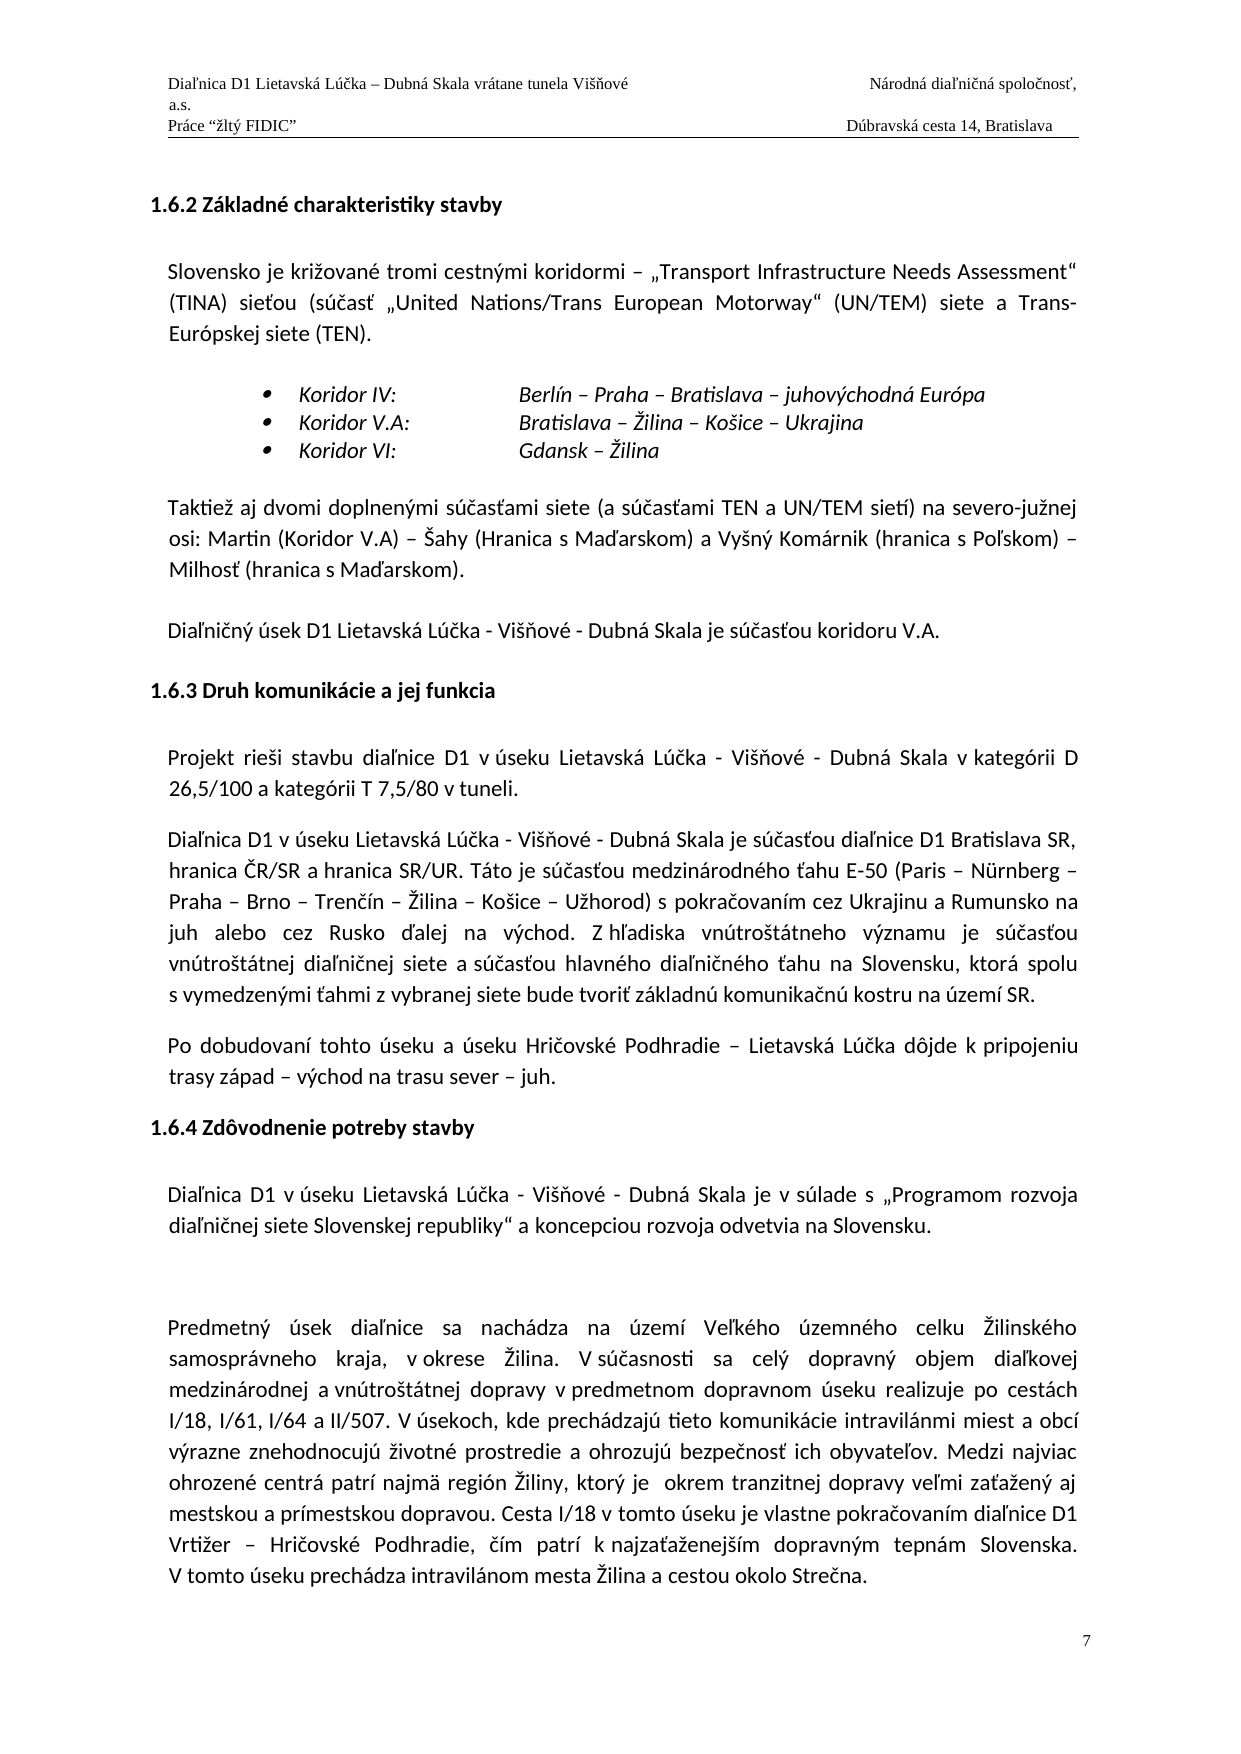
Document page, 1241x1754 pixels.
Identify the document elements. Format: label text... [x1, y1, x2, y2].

subtitle 1.6.4 Zdôvodnenie potreby stavby [150, 1113, 1090, 1141]
text Po dobudovaní tohto úseku a úseku Hričovské Podhradie – Lietavská Lúčka dôjde k pripojeniu trasy západ – východ na trasu sever – juh. [167, 1031, 1078, 1091]
text Diaľničný úsek D1 Lietavská Lúčka - Višňové - Dubná Skala je súčasťou koridoru V.A. [167, 616, 1078, 644]
text Projekt rieši stavbu diaľnice D1 v úseku Lietavská Lúčka - Višňové - Dubná Skala v kategórii D 26,5/100 a kategórii T 7,5/80 v tuneli. [167, 743, 1078, 802]
text Diaľnica D1 v úseku Lietavská Lúčka - Višňové - Dubná Skala je súčasťou diaľnice D1 Bratislava SR, hranica ČR/SR a hranica SR/UR. Táto je súčasťou medzinárodného ťahu E-50 (Paris – Nürnberg – Praha – Brno – Trenčín – Žilina – Košice – Užhorod) s pokračovaním cez Ukrajinu a Rumunsko na juh alebo cez Rusko ďalej na východ. Z hľadiska vnútroštátneho významu je súčasťou vnútroštátnej diaľničnej siete a súčasťou hlavného diaľničného ťahu na Slovensku, ktorá spolu s vymedzenými ťahmi z vybranej siete bude tvoriť základnú komunikačnú kostru na území SR. [167, 825, 1078, 1008]
list Koridor IV: Berlín – Praha – Bratislava – juhovýchodná Európa [261, 380, 1095, 408]
subtitle 1.6.2 Základné charakteristiky stavby [150, 190, 1090, 218]
text Diaľnica D1 v úseku Lietavská Lúčka - Višňové - Dubná Skala je v súlade s „Programom rozvoja diaľničnej siete Slovenskej republiky“ a koncepciou rozvoja odvetvia na Slovensku. [167, 1180, 1078, 1239]
subtitle 1.6.3 Druh komunikácie a jej funkcia [150, 676, 1090, 704]
text Slovensko je križované tromi cestnými koridormi – „Transport Infrastructure Needs Assessment“ (TINA) sieťou (súčasť „United Nations/Trans European Motorway“ (UN/TEM) siete a Trans-Európskej siete (TEN). [167, 257, 1078, 347]
list Koridor V.A: Bratislava – Žilina – Košice – Ukrajina [261, 408, 1095, 436]
text Predmetný úsek diaľnice sa nachádza na území Veľkého územného celku Žilinského samosprávneho kraja, v okrese Žilina. V súčasnosti sa celý dopravný objem diaľkovej medzinárodnej a vnútroštátnej dopravy v predmetnom dopravnom úseku realizuje po cestách I/18, I/61, I/64 a II/507. V úsekoch, kde prechádzajú tieto komunikácie intravilánmi miest a obcí výrazne znehodnocujú životné prostredie a ohrozujú bezpečnosť ich obyvateľov. Medzi najviac ohrozené centrá patrí najmä región Žiliny, ktorý je okrem tranzitnej dopravy veľmi zaťažený aj mestskou a prímestskou dopravou. Cesta I/18 v tomto úseku je vlastne pokračovaním diaľnice D1 Vrtižer – Hričovské Podhradie, čím patrí k najzaťaženejším dopravným tepnám Slovenska. V tomto úseku prechádza intravilánom mesta Žilina a cestou okolo Strečna. [167, 1313, 1078, 1589]
text Taktiež aj dvomi doplnenými súčasťami siete (a súčasťami TEN a UN/TEM sietí) na severo-južnej osi: Martin (Koridor V.A) – Šahy (Hranica s Maďarskom) a Vyšný Komárnik (hranica s Poľskom) – Milhosť (hranica s Maďarskom). [167, 493, 1078, 583]
list Koridor VI: Gdansk – Žilina [261, 436, 1095, 464]
